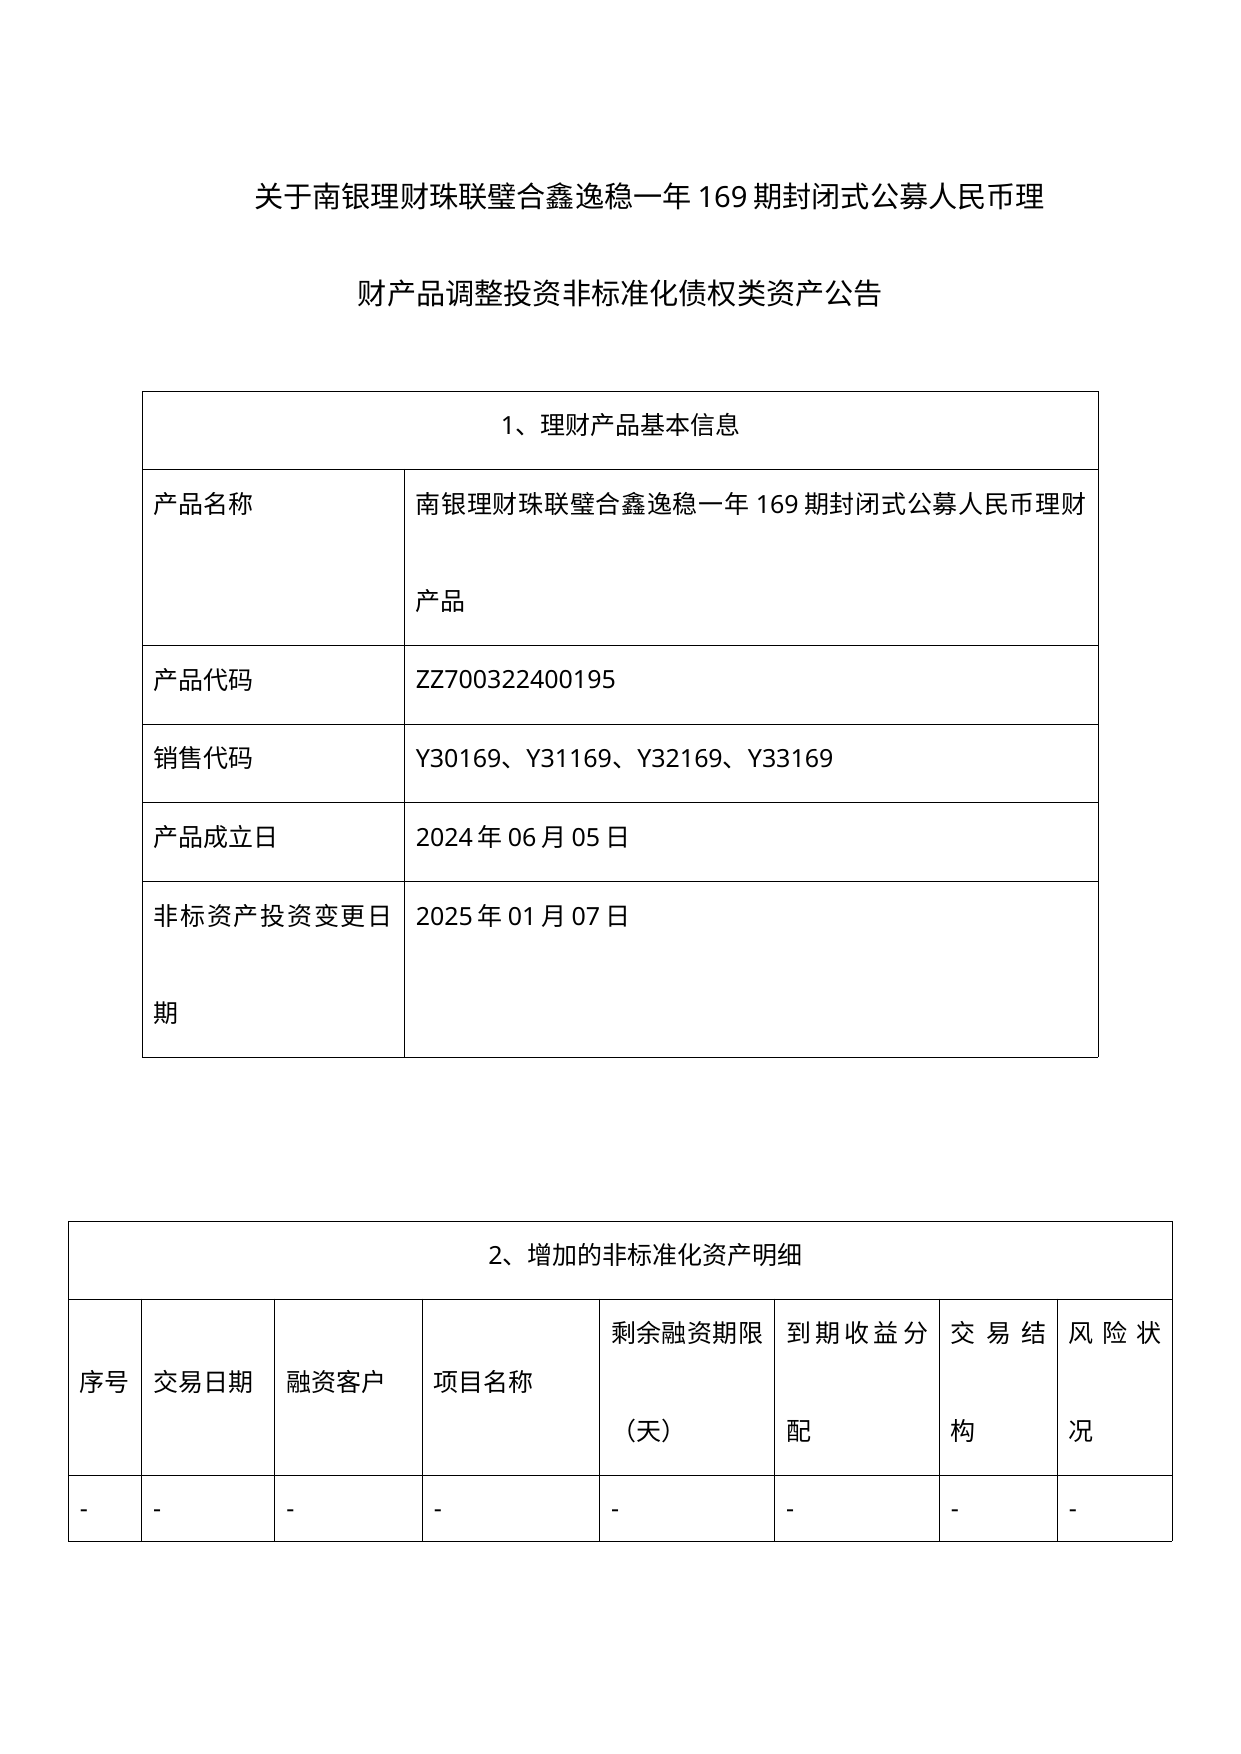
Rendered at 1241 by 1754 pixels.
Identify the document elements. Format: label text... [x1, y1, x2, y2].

table_cell - [142, 1476, 274, 1541]
table_cell ZZ700322400195 [405, 646, 1098, 723]
table_cell 项目名称 [423, 1300, 599, 1474]
table_cell 2024年06月05日 [405, 803, 1098, 881]
table_header 2、增加的非标准化资产明细 [69, 1222, 1172, 1298]
table_cell 2025年01月07日 [405, 882, 1098, 1057]
table_cell - [775, 1476, 939, 1541]
table_cell - [69, 1476, 141, 1541]
table_cell 交易日期 [142, 1300, 274, 1474]
table_cell 融资客户 [275, 1300, 422, 1474]
text 关于南银理财珠联璧合鑫逸稳一年169期封闭式公募人民币理财产品调整投资非标准化债权类资产公告 [187, 162, 1053, 324]
table_cell 非标资产投资变更日期 [143, 882, 404, 1057]
table_cell - [275, 1476, 422, 1541]
table_cell - [1058, 1476, 1172, 1541]
table_cell 交易结构 [940, 1300, 1057, 1474]
table_cell - [423, 1476, 599, 1541]
table_cell 到期收益分配 [775, 1300, 939, 1474]
table_cell 销售代码 [143, 725, 404, 802]
table_cell - [940, 1476, 1057, 1541]
table_cell 产品名称 [143, 470, 404, 645]
table_cell 序号 [69, 1300, 141, 1474]
table_cell 产品成立日 [143, 803, 404, 881]
table_cell 风险状况 [1058, 1300, 1172, 1474]
table_cell 剩余融资期限（天） [600, 1300, 774, 1474]
table_cell 南银理财珠联璧合鑫逸稳一年169期封闭式公募人民币理财产品 [405, 470, 1098, 645]
table_header 1、理财产品基本信息 [143, 392, 1098, 469]
table_cell Y30169、Y31169、Y32169、Y33169 [405, 725, 1098, 802]
table_cell - [600, 1476, 774, 1541]
table_cell 产品代码 [143, 646, 404, 723]
